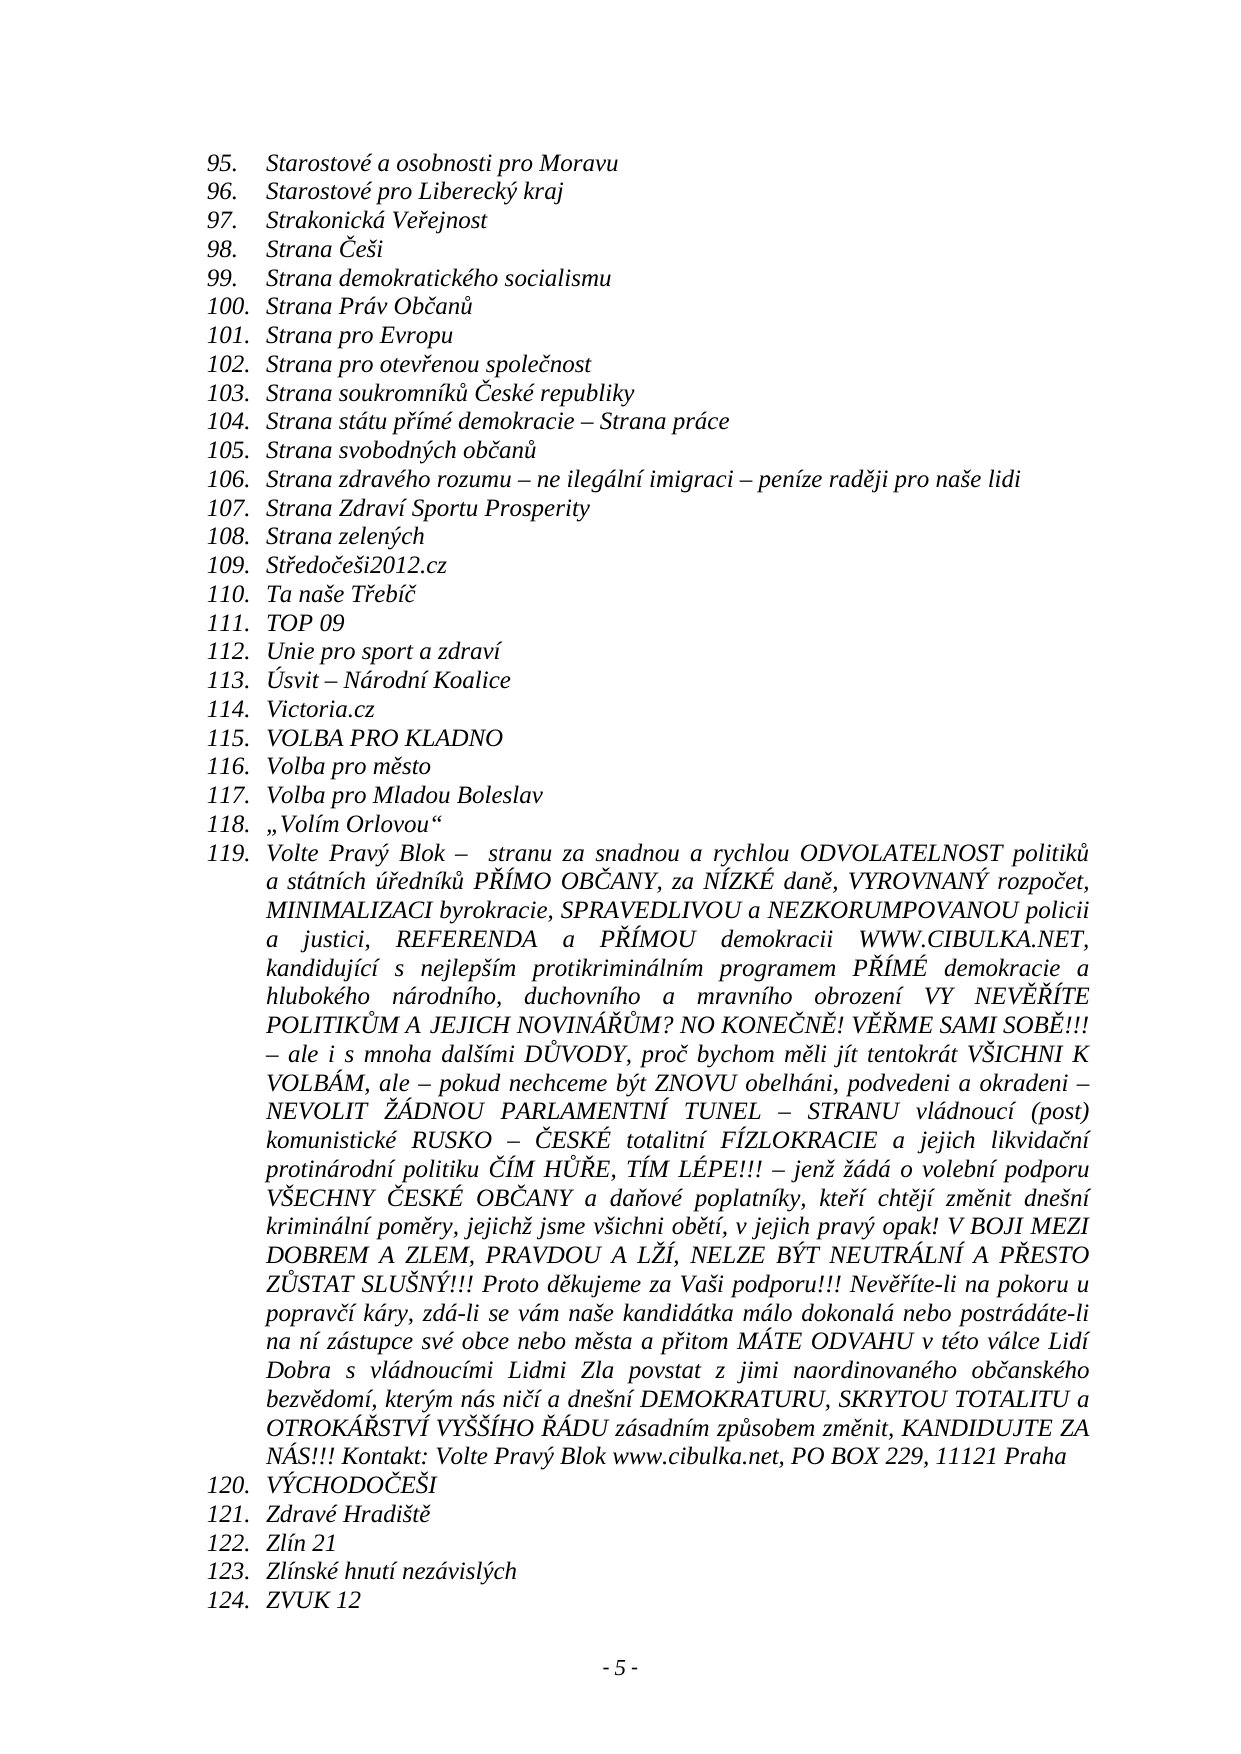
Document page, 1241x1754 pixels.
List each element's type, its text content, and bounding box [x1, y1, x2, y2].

list Strana zdravého rozumu – ne ilegální imigraci – peníze raději pro naše lidi [207, 464, 1093, 493]
list Zlínské hnutí nezávislých [207, 1556, 1093, 1585]
list VÝCHODOČEŠI [207, 1470, 1093, 1499]
list TOP 09 [207, 608, 1093, 636]
list Strana demokratického socialismu [207, 263, 1093, 291]
list Strakonická Veřejnost [207, 205, 1093, 234]
list Strana Češi [207, 234, 1093, 263]
list VOLBA PRO KLADNO [207, 723, 1093, 751]
list Strana soukromníků České republiky [207, 378, 1093, 406]
list Victoria.cz [207, 694, 1093, 723]
list Zdravé Hradiště [207, 1499, 1093, 1528]
list Starostové a osobnosti pro Moravu [207, 148, 1093, 176]
list Strana pro Evropu [207, 320, 1093, 349]
list ZVUK 12 [207, 1585, 1093, 1614]
list Zlín 21 [207, 1528, 1093, 1556]
list Starostové pro Liberecký kraj [207, 176, 1093, 205]
list „Volím Orlovou“ [207, 809, 1093, 838]
list Strana státu přímé demokracie – Strana práce [207, 406, 1093, 435]
list Unie pro sport a zdraví [207, 636, 1093, 665]
list Volte Pravý Blok – stranu za snadnou a rychlou ODVOLATELNOST politiků a státních úředníků PŘÍMO OBČANY, za NÍZKÉ daně, VYROVNANÝ rozpočet, MINIMALIZACI byrokracie, SPRAVEDLIVOU a NEZKORUMPOVANOU policii a justici, REFERENDA a PŘÍMOU demokracii WWW.CIBULKA.NET, kandidující s nejlepším protikriminálním programem PŘÍMÉ demokracie a hlubokého národního, duchovního a mravního obrození VY NEVĚŘÍTE POLITIKŮM A JEJICH NOVINÁŘŮM? NO KONEČNĚ! VĚŘME SAMI SOBĚ!!! – ale i s mnoha dalšími DŮVODY, proč bychom měli jít tentokrát VŠICHNI K VOLBÁM, ale – pokud nechceme být ZNOVU obelháni, podvedeni a okradeni – NEVOLIT ŽÁDNOU PARLAMENTNÍ TUNEL – STRANU vládnoucí (post) komunistické RUSKO – ČESKÉ totalitní FÍZLOKRACIE a jejich likvidační protinárodní politiku ČÍM HŮŘE, TÍM LÉPE!!! – jenž žádá o volební podporu VŠECHNY ČESKÉ OBČANY a daňové poplatníky, kteří chtějí změnit dnešní kriminální poměry, jejichž jsme všichni obětí, v jejich pravý opak! V BOJI MEZI DOBREM A ZLEM, PRAVDOU A LŽÍ, NELZE BÝT NEUTRÁLNÍ A PŘESTO ZŮSTAT SLUŠNÝ!!! Proto děkujeme za Vaši podporu!!! Nevěříte-li na pokoru u popravčí káry, zdá-li se vám naše kandidátka málo dokonalá nebo postrádáte-li na ní zástupce své obce nebo města a přitom MÁTE ODVAHU v této válce Lidí Dobra s vládnoucími Lidmi Zla povstat z jimi naordinovaného občanského bezvědomí, kterým nás ničí a dnešní DEMOKRATURU, SKRYTOU TOTALITU a OTROKÁŘSTVÍ VYŠŠÍHO ŘÁDU zásadním způsobem změnit, KANDIDUJTE ZA NÁS!!! Kontakt: Volte Pravý Blok www.cibulka.net, PO BOX 229, 11121 Praha [207, 838, 1093, 1470]
list Strana zelených [207, 521, 1093, 550]
list Volba pro město [207, 751, 1093, 780]
list Volba pro Mladou Boleslav [207, 780, 1093, 809]
list Úsvit – Národní Koalice [207, 665, 1093, 694]
list Strana Zdraví Sportu Prosperity [207, 493, 1093, 521]
list Ta naše Třebíč [207, 579, 1093, 608]
list Středočeši2012.cz [207, 550, 1093, 579]
list Strana Práv Občanů [207, 291, 1093, 320]
list Strana pro otevřenou společnost [207, 349, 1093, 378]
list Strana svobodných občanů [207, 435, 1093, 464]
